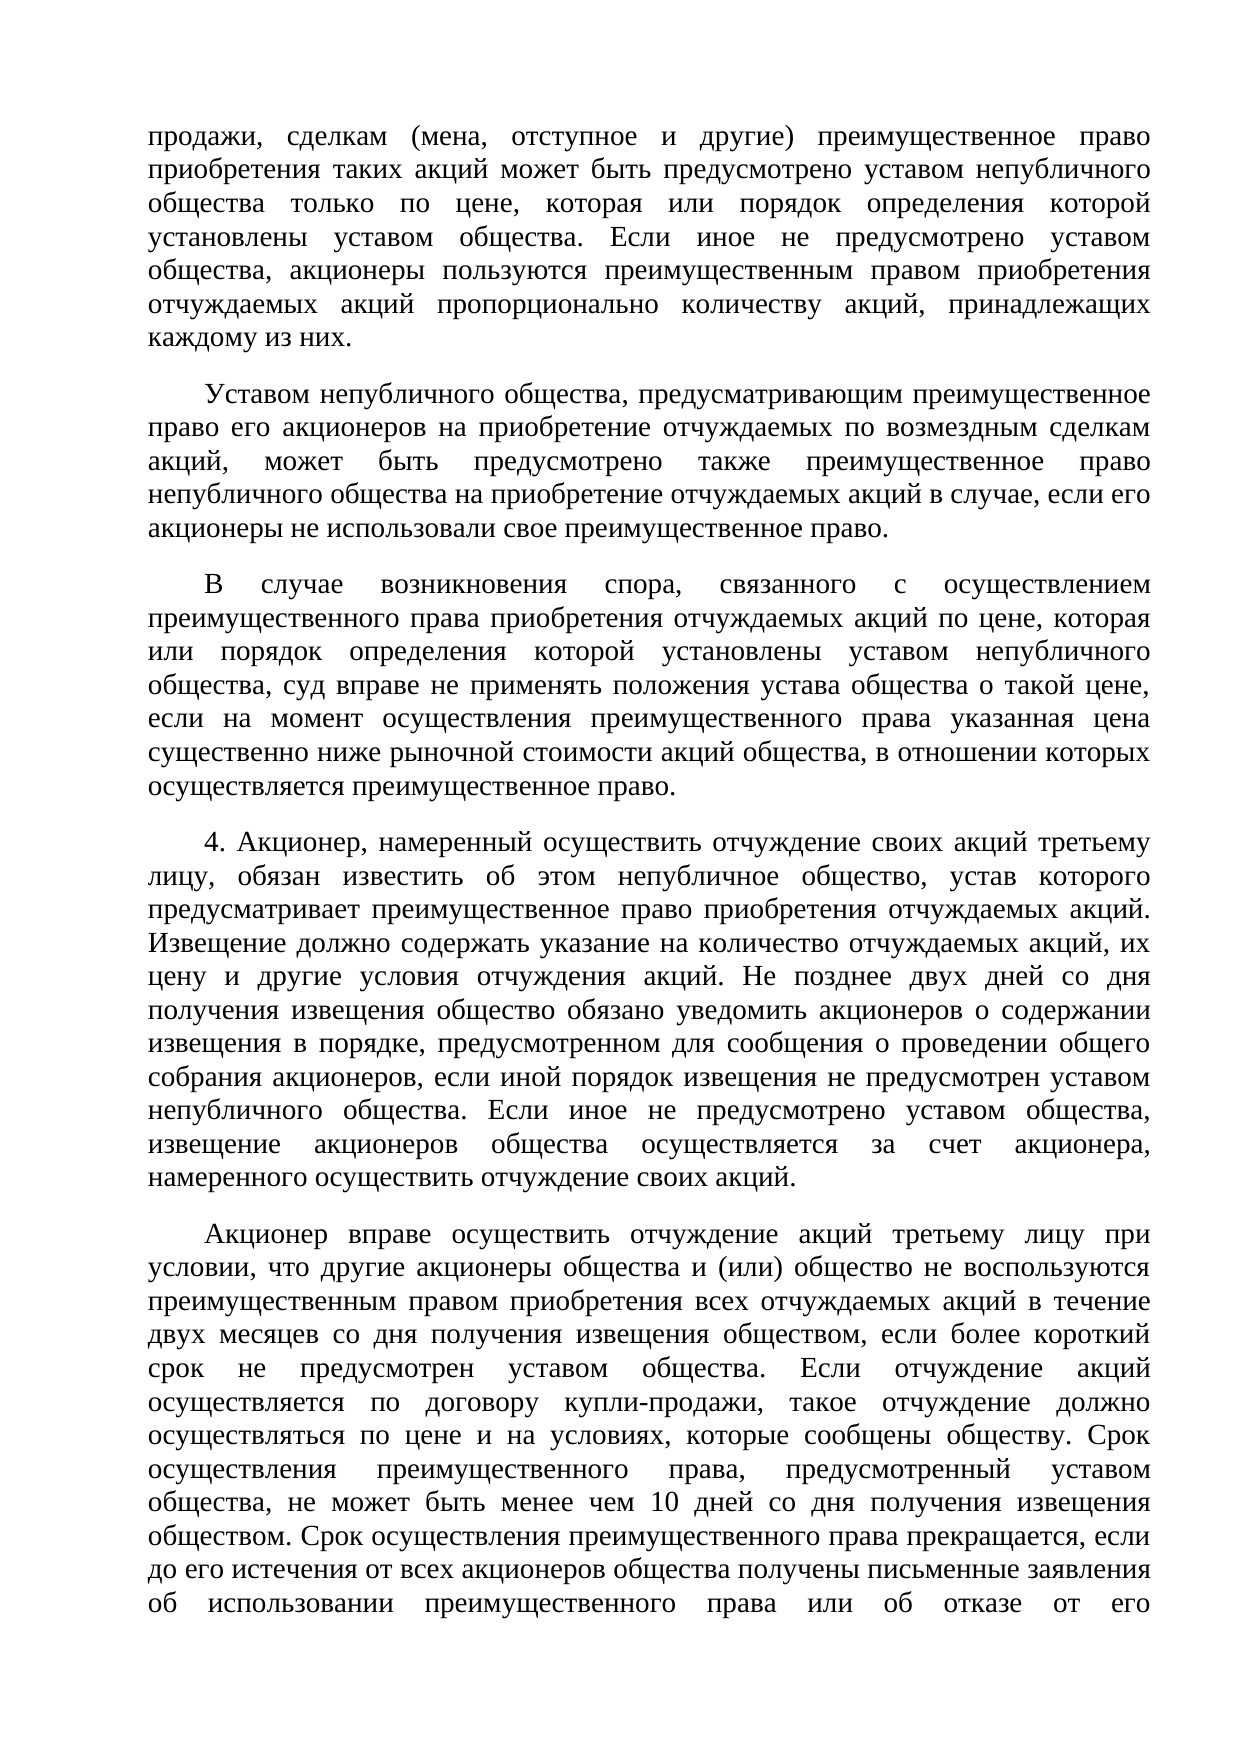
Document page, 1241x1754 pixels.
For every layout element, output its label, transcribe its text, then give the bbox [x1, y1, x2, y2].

text Уставом непубличного общества, предусматривающим преимущественное право его акционеров на приобретение отчуждаемых по возмездным сделкам акций, может быть предусмотрено также преимущественное право непубличного общества на приобретение отчуждаемых акций в случае, если его акционеры не использовали свое преимущественное право. [148, 376, 1152, 543]
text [148, 1216, 1152, 1618]
text 4. Акционер, намеренный осуществить отчуждение своих акций третьему лицу, обязан известить об этом непубличное общество, устав которого предусматривает преимущественное право приобретения отчуждаемых акций. Извещение должно содержать указание на количество отчуждаемых акций, их цену и другие условия отчуждения акций. Не позднее двух дней со дня получения извещения общество обязано уведомить акционеров о содержании извещения в порядке, предусмотренном для сообщения о проведении общего собрания акционеров, если иной порядок извещения не предусмотрен уставом непубличного общества. Если иное не предусмотрено уставом общества, извещение акционеров общества осуществляется за счет акционера, намеренного осуществить отчуждение своих акций. [148, 824, 1152, 1193]
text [148, 118, 1152, 353]
text В случае возникновения спора, связанного с осуществлением преимущественного права приобретения отчуждаемых акций по цене, которая или порядок определения которой установлены уставом непубличного общества, суд вправе не применять положения устава общества о такой цене, если на момент осуществления преимущественного права указанная цена существенно ниже рыночной стоимости акций общества, в отношении которых осуществляется преимущественное право. [148, 566, 1152, 801]
